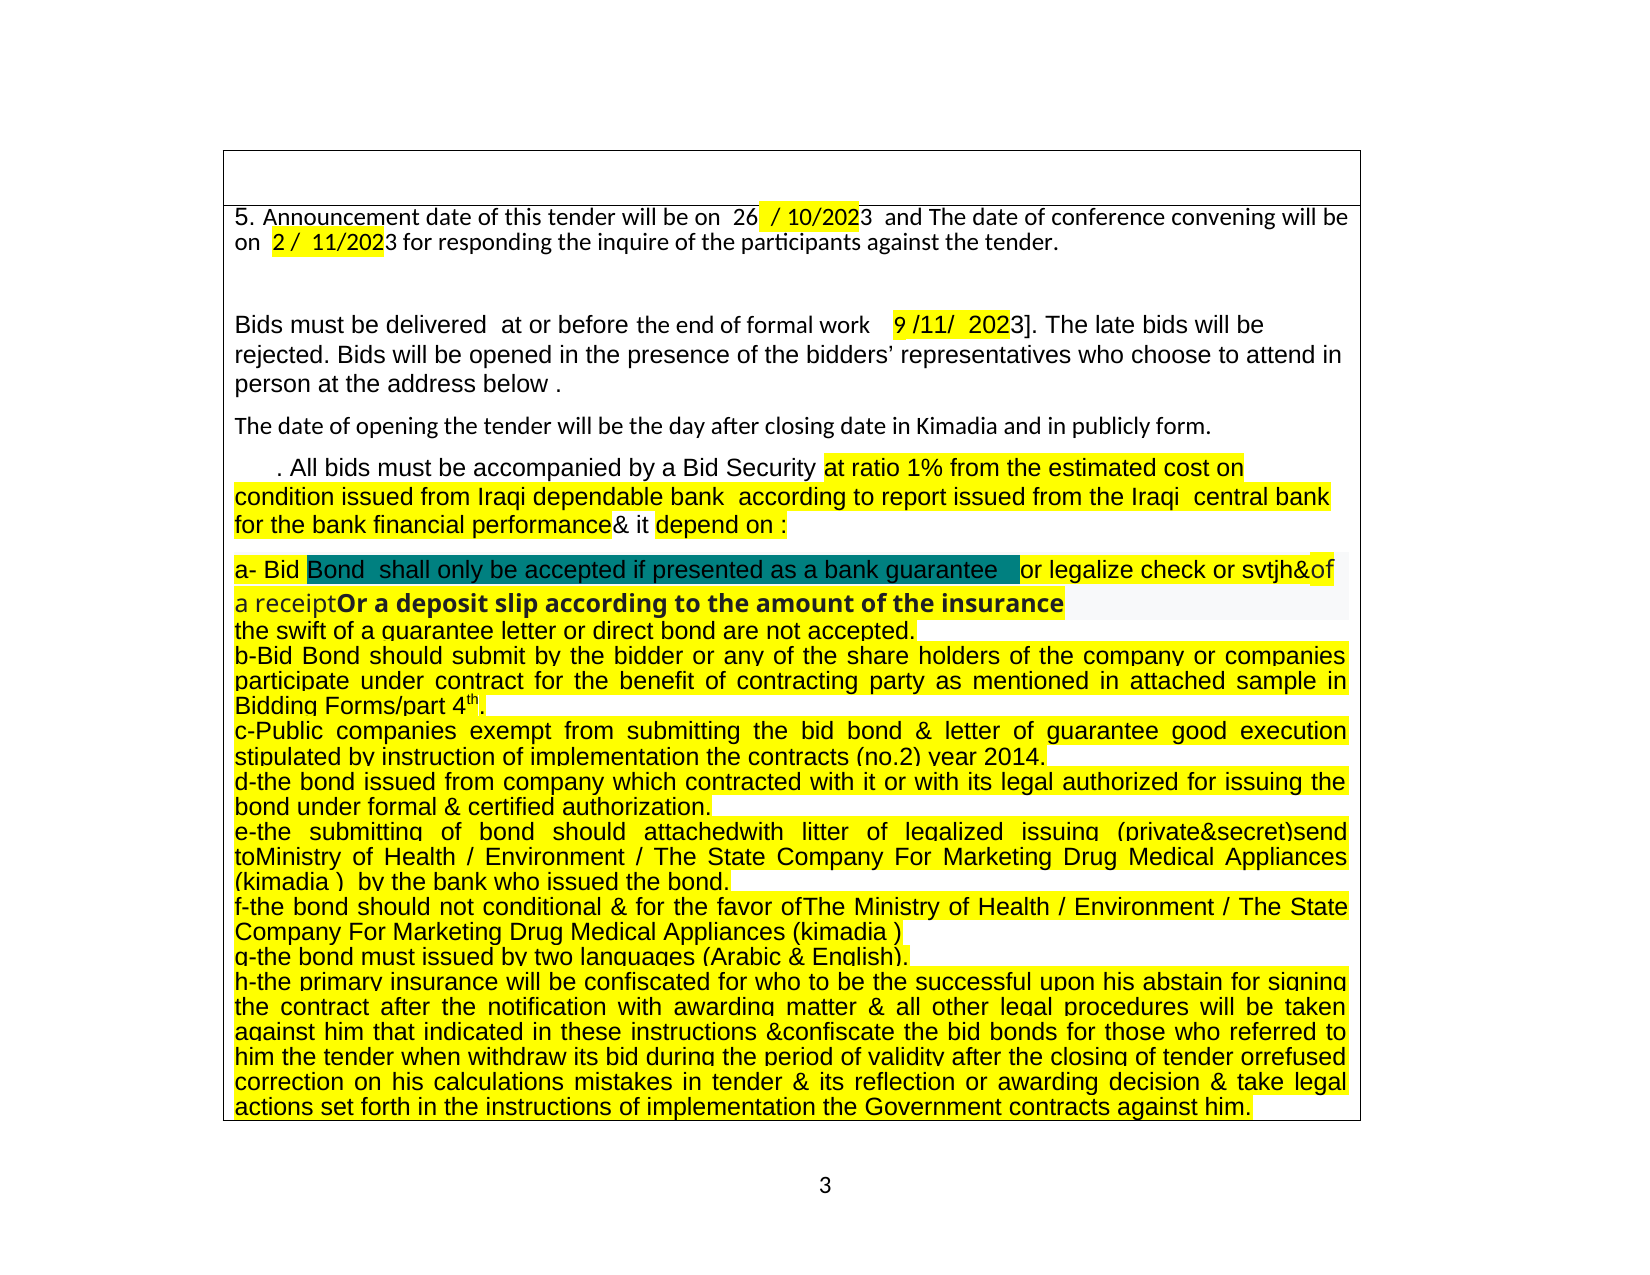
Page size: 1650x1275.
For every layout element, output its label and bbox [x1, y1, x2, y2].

table_cell [224, 206, 1360, 1120]
table_cell [224, 151, 1360, 205]
